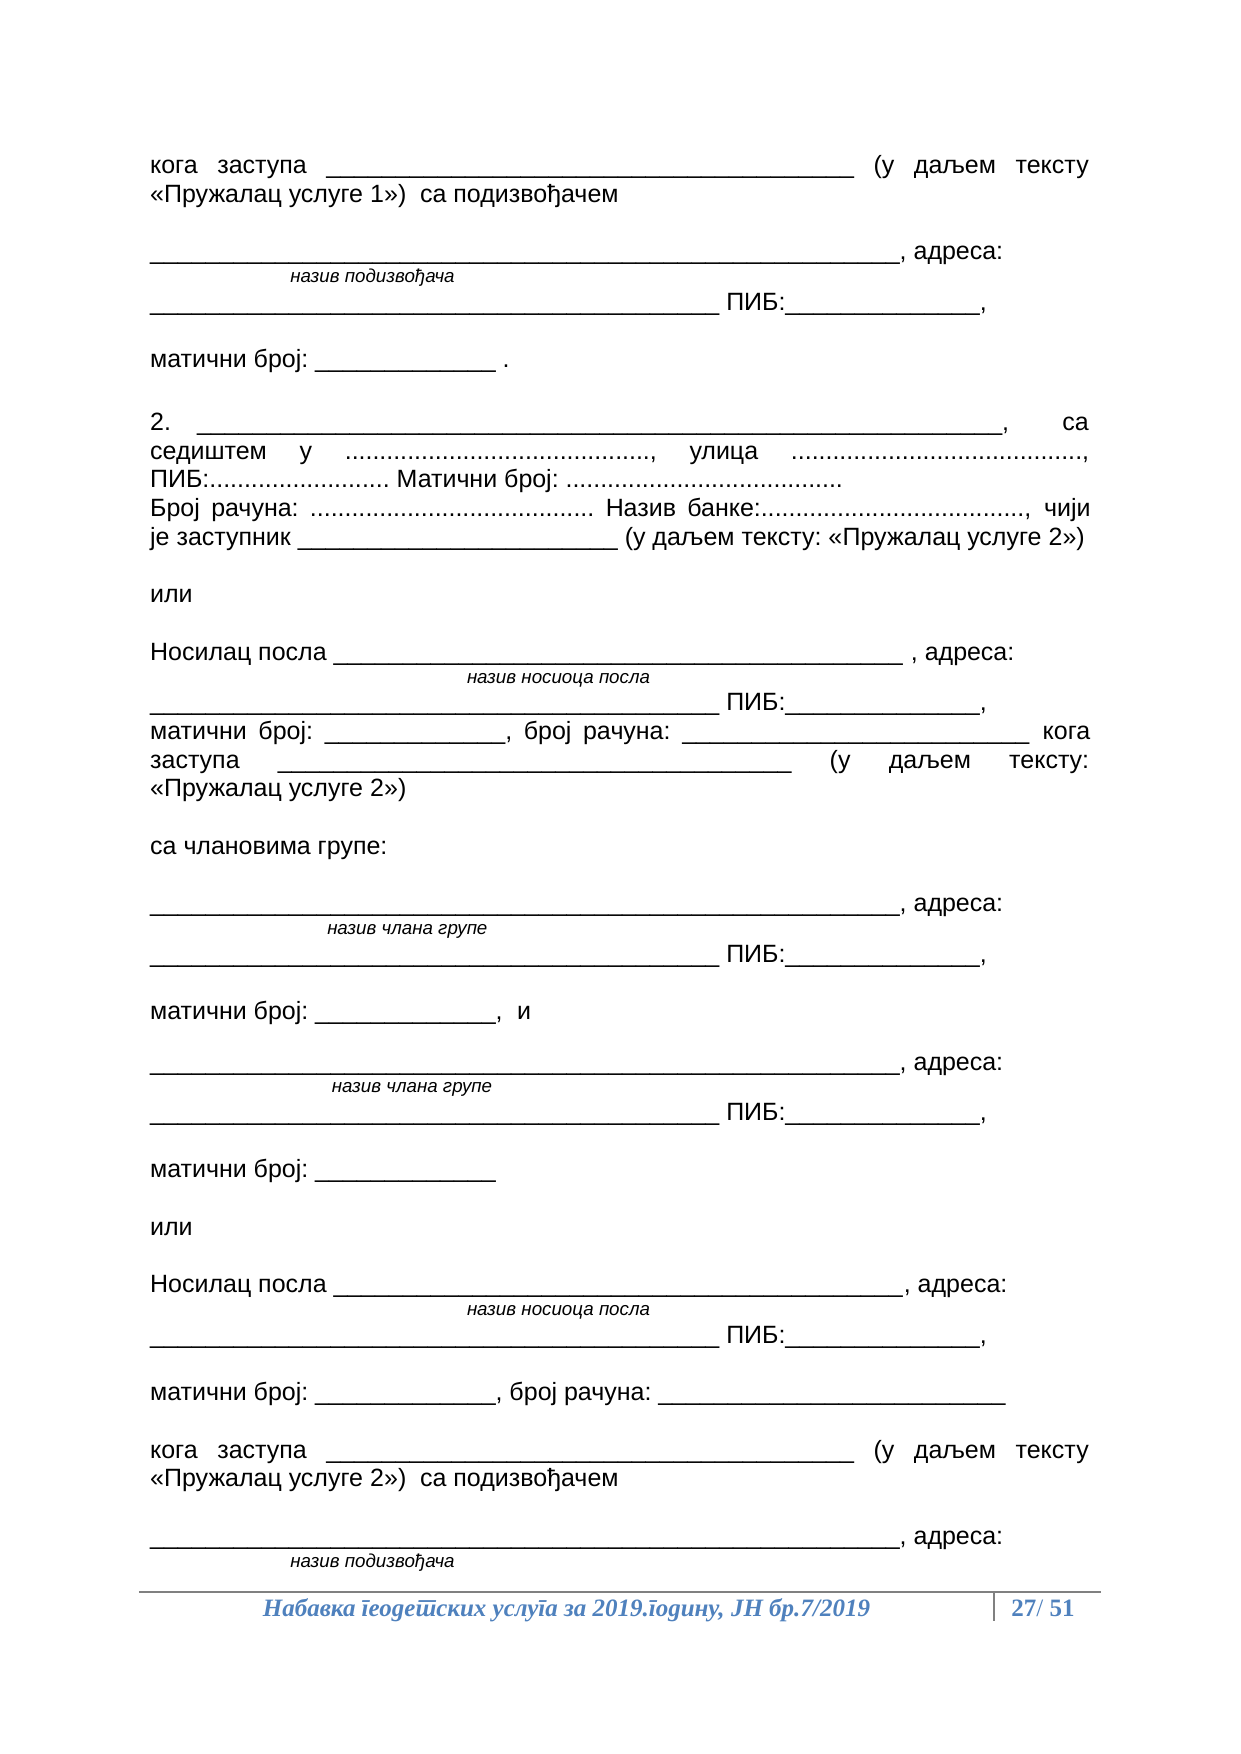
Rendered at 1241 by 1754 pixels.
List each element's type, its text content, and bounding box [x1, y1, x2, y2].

text назив носиоца посла [150, 1298, 1090, 1320]
text матични број: _____________, број рачуна: _________________________ кога заступа _____________________________________ (у даљем тексту: «Пружалац услуге 2») [150, 716, 1090, 802]
text назив члана групе [150, 1075, 1090, 1097]
text ______________________________________________________, адреса: [150, 888, 1090, 917]
text или [150, 1212, 1090, 1241]
text _________________________________________ ПИБ:______________, [150, 939, 1090, 967]
text назив подизвођача [150, 265, 1090, 287]
text _________________________________________ ПИБ:______________, [150, 1320, 1090, 1348]
text назив члана групе [150, 917, 1090, 939]
text ______________________________________________________, адреса: [150, 1047, 1090, 1075]
text матични број: _____________ . [150, 344, 1090, 373]
text _________________________________________ ПИБ:______________, [150, 687, 1090, 716]
text матични број: _____________, број рачуна: _________________________ [150, 1377, 1090, 1406]
text ______________________________________________________, адреса: [150, 1521, 1090, 1550]
text назив носиоца посла [150, 666, 1090, 687]
text матични број: _____________, и [150, 996, 1090, 1025]
text Носилац посла _________________________________________ , адреса: [150, 637, 1090, 666]
text или [150, 579, 1090, 608]
text _________________________________________ ПИБ:______________, [150, 287, 1090, 315]
text Носилац посла _________________________________________, адреса: [150, 1269, 1090, 1298]
text Број рачуна: ......................................... Назив банке:......................................, чији је заступник _______________________ (у даљем тексту: «Пружалац услуге 2») [150, 493, 1090, 551]
text са члановима групе: [150, 831, 1090, 860]
text кога заступа ______________________________________ (у даљем тексту «Пружалац услуге 1») са подизвођачем [150, 150, 1090, 207]
text кога заступа ______________________________________ (у даљем тексту «Пружалац услуге 2») са подизвођачем [150, 1435, 1090, 1492]
text _________________________________________ ПИБ:______________, [150, 1097, 1090, 1126]
text матични број: _____________ [150, 1154, 1090, 1183]
list __________________________________________________________, са седиштем у ............................................, улица .........................................., ПИБ:.......................... Матични број: ........................................ [150, 407, 1090, 493]
text ______________________________________________________, адреса: [150, 236, 1090, 265]
text назив подизвођача [150, 1550, 1090, 1571]
